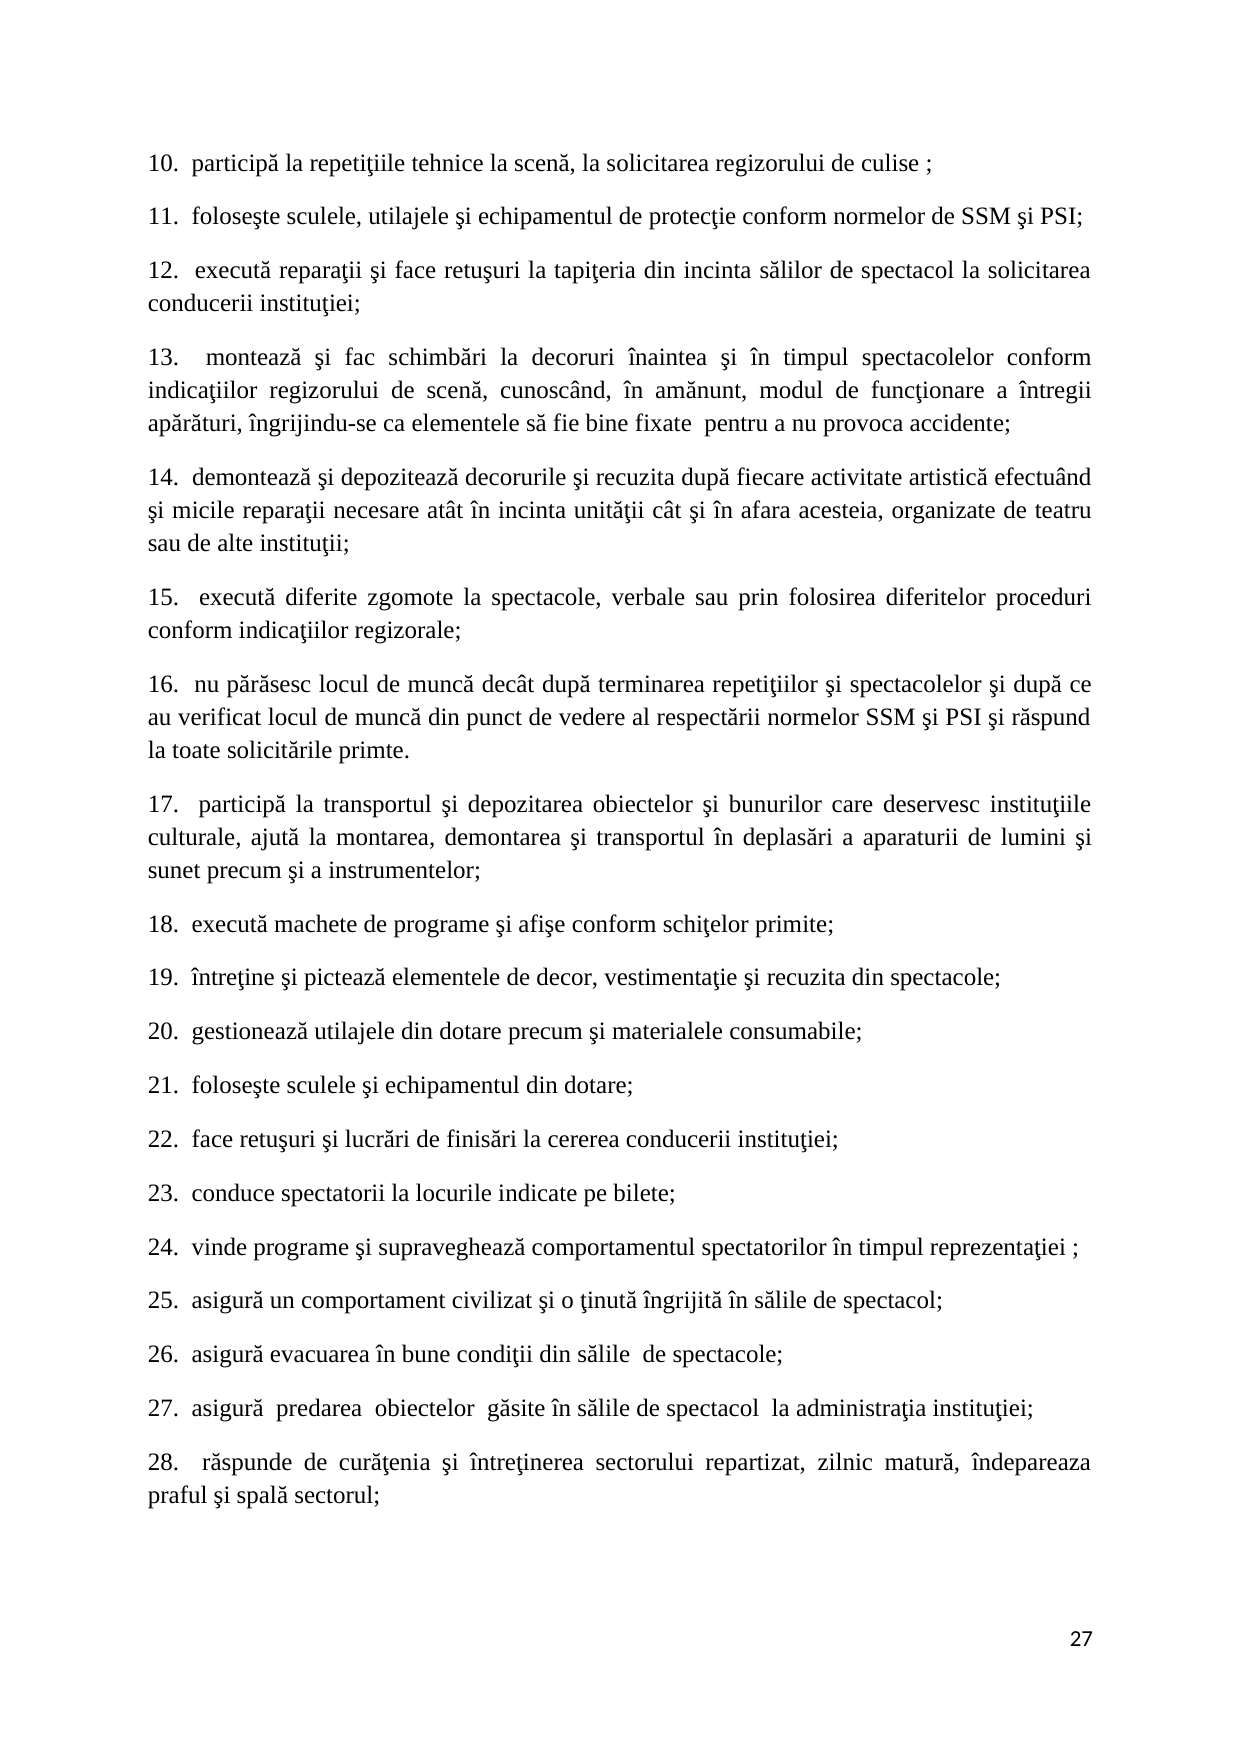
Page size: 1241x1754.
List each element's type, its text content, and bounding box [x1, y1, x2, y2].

text 18. execută machete de programe şi afişe conform schiţelor primite; [148, 909, 1093, 937]
text 28. răspunde de curăţenia şi întreţinerea sectorului repartizat, zilnic matură, îndepareaza praful şi spală sectorul; [148, 1447, 1093, 1509]
text 10. participă la repetiţiile tehnice la scenă, la solicitarea regizorului de culise ; [148, 148, 1093, 176]
text 16. nu părăsesc locul de muncă decât după terminarea repetiţiilor şi spectacolelor şi după ce au verificat locul de muncă din punct de vedere al respectării normelor SSM şi PSI şi răspund la toate solicitările primte. [148, 669, 1093, 764]
text 25. asigură un comportament civilizat şi o ţinută îngrijită în sălile de spectacol; [148, 1286, 1093, 1314]
text 23. conduce spectatorii la locurile indicate pe bilete; [148, 1178, 1093, 1207]
text 15. execută diferite zgomote la spectacole, verbale sau prin folosirea diferitelor proceduri conform indicaţiilor regizorale; [148, 582, 1093, 644]
text 20. gestionează utilajele din dotare precum şi materialele consumabile; [148, 1016, 1093, 1045]
text 12. execută reparaţii şi face retuşuri la tapiţeria din incinta sălilor de spectacol la solicitarea conducerii instituţiei; [148, 255, 1093, 317]
text 27. asigură predarea obiectelor găsite în sălile de spectacol la administraţia instituţiei; [148, 1393, 1093, 1422]
text 24. vinde programe şi supraveghează comportamentul spectatorilor în timpul reprezentaţiei ; [148, 1232, 1093, 1261]
text 21. foloseşte sculele şi echipamentul din dotare; [148, 1070, 1093, 1099]
text 17. participă la transportul şi depozitarea obiectelor şi bunurilor care deservesc instituţiile culturale, ajută la montarea, demontarea şi transportul în deplasări a aparaturii de lumini şi sunet precum şi a instrumentelor; [148, 789, 1093, 883]
text 13. montează şi fac schimbări la decoruri înaintea şi în timpul spectacolelor conform indicaţiilor regizorului de scenă, cunoscând, în amănunt, modul de funcţionare a întregii apărături, îngrijindu-se ca elementele să fie bine fixate pentru a nu provoca accidente; [148, 342, 1093, 437]
text 26. asigură evacuarea în bune condiţii din sălile de spectacole; [148, 1339, 1093, 1368]
text 19. întreţine şi pictează elementele de decor, vestimentaţie şi recuzita din spectacole; [148, 962, 1093, 991]
text 14. demontează şi depozitează decorurile şi recuzita după fiecare activitate artistică efectuând şi micile reparaţii necesare atât în incinta unităţii cât şi în afara acesteia, organizate de teatru sau de alte instituţii; [148, 462, 1093, 557]
text 11. foloseşte sculele, utilajele şi echipamentul de protecţie conform normelor de SSM şi PSI; [148, 201, 1093, 230]
text 22. face retuşuri şi lucrări de finisări la cererea conducerii instituţiei; [148, 1124, 1093, 1153]
